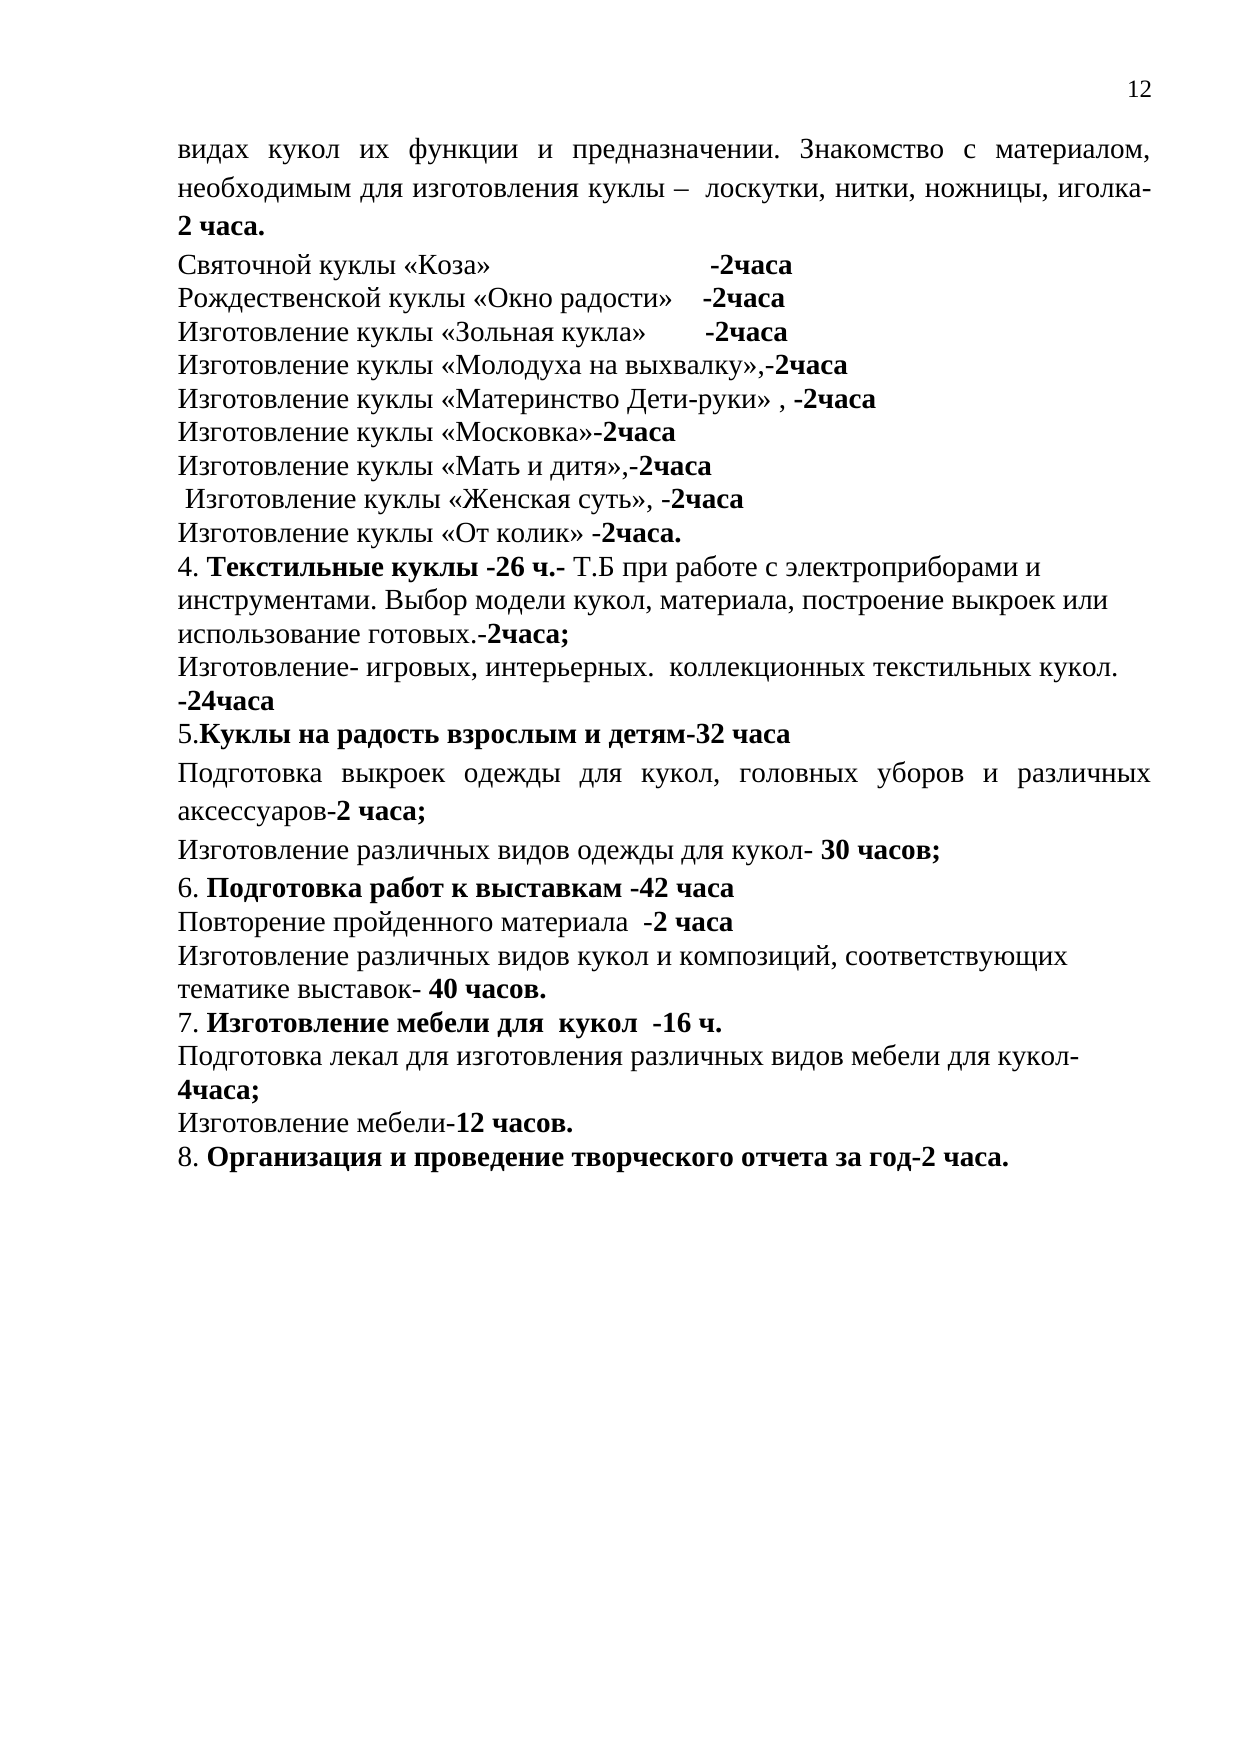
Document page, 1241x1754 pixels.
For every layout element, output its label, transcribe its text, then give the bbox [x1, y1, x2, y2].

text 4. Текстильные куклы -26 ч.- Т.Б при работе с электроприборами и инструментами. Выбор модели кукол, материала, построение выкроек или использование готовых.-2часа; [177, 549, 1152, 649]
text Повторение пройденного материала -2 часа [177, 904, 1152, 938]
text Изготовление мебели-12 часов. [177, 1105, 1152, 1139]
text Изготовление куклы «Мать и дитя»,-2часа [177, 448, 1152, 482]
text 8. Организация и проведение творческого отчета за год-2 часа. [177, 1139, 1152, 1172]
text Изготовление куклы «Женская суть», -2часа [177, 482, 1152, 515]
text Изготовление куклы «Зольная кукла» -2часа [177, 314, 1152, 347]
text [177, 131, 1152, 242]
text Подготовка выкроек одежды для кукол, головных уборов и различных аксессуаров-2 часа; [177, 755, 1152, 827]
text -24часа [177, 683, 1152, 716]
text 7. Изготовление мебели для кукол -16 ч. [177, 1005, 1152, 1038]
text Подготовка лекал для изготовления различных видов мебели для кукол-4часа; [177, 1038, 1152, 1105]
text Рождественской куклы «Окно радости» -2часа [177, 280, 1152, 314]
text Изготовление различных видов одежды для кукол- 30 часов; [177, 832, 1152, 866]
text Святочной куклы «Коза» -2часа [177, 247, 1152, 280]
text Изготовление- игровых, интерьерных. коллекционных текстильных кукол. [177, 649, 1152, 683]
text 5.Куклы на радость взрослым и детям-32 часа [177, 716, 1152, 750]
text Изготовление различных видов кукол и композиций, соответствующих тематике выставок- 40 часов. [177, 938, 1152, 1005]
text 6. Подготовка работ к выставкам -42 часа [177, 871, 1152, 904]
text Изготовление куклы «Материнство Дети-руки» , -2часа [177, 381, 1152, 414]
text Изготовление куклы «Московка»-2часа [177, 414, 1152, 448]
text Изготовление куклы «От колик» -2часа. [177, 515, 1152, 549]
text Изготовление куклы «Молодуха на выхвалку»,-2часа [177, 347, 1152, 381]
